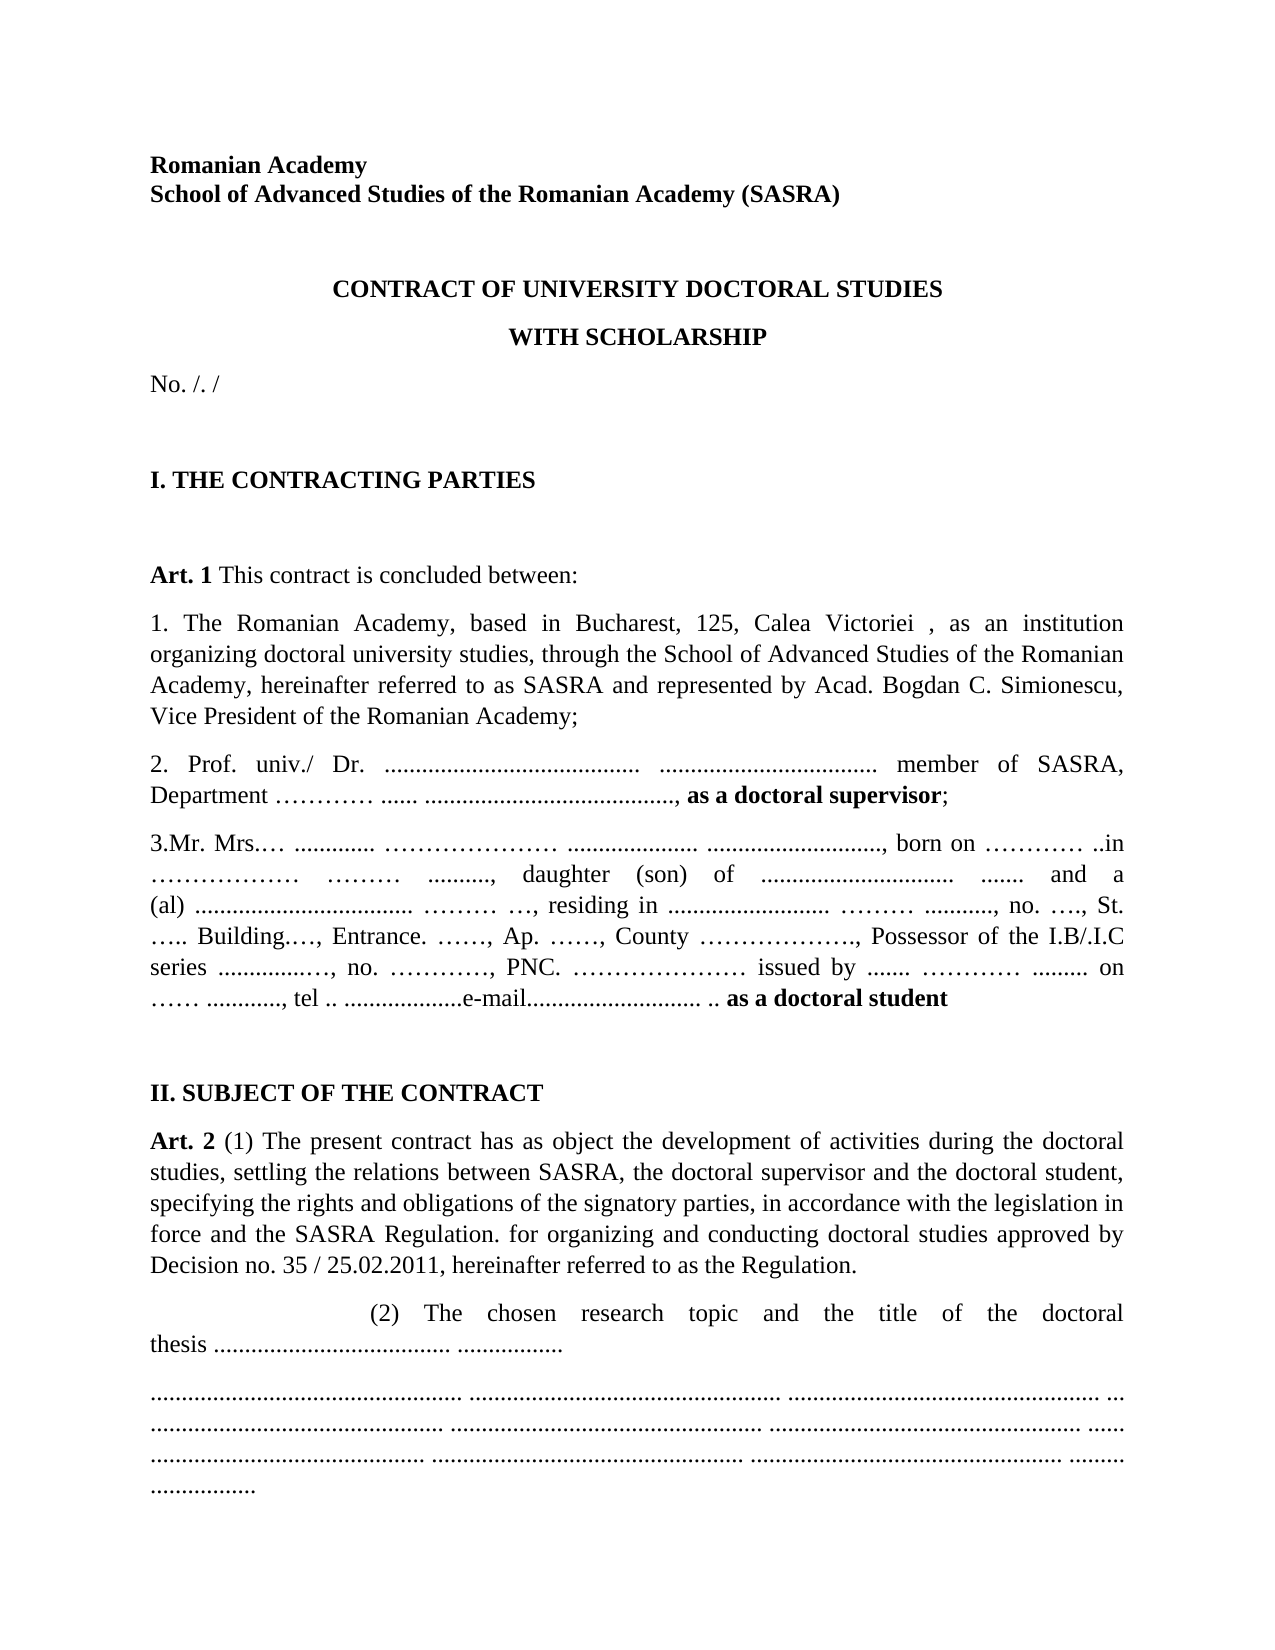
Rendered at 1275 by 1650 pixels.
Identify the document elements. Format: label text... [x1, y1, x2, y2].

text (2) The chosen research topic and the title of the doctoral thesis ...................................... ................. [150, 1298, 1125, 1358]
text CONTRACT OF UNIVERSITY DOCTORAL STUDIES [150, 274, 1125, 303]
text 1. The Romanian Academy, based in Bucharest, 125, Calea Victoriei , as an institution organizing doctoral university studies, through the School of Advanced Studies of the Romanian Academy, hereinafter referred to as SASRA and represented by Acad. Bogdan C. Simionescu, Vice President of the Romanian Academy; [150, 608, 1125, 730]
text .................................................. .................................................. .................................................. .................................................. .................................................. .................................................. .................................................. .................................................. .................................................. .......................... [150, 1377, 1125, 1498]
text WITH SCHOLARSHIP [150, 322, 1125, 351]
text 2. Prof. univ./ Dr. ......................................... ................................... member of SASRA, Department ………… ...... ........................................, as a doctoral supervisor; [150, 749, 1125, 809]
text Romanian Academy [150, 150, 1125, 179]
text I. THE CONTRACTING PARTIES [150, 465, 1125, 494]
text II. SUBJECT OF THE CONTRACT [150, 1078, 1125, 1107]
text Art. 1 This contract is concluded between: [150, 560, 1125, 589]
text Art. 2 (1) The present contract has as object the development of activities during the doctoral studies, settling the relations between SASRA, the doctoral supervisor and the doctoral student, specifying the rights and obligations of the signatory parties, in accordance with the legislation in force and the SASRA Regulation. for organizing and conducting doctoral studies approved by Decision no. 35 / 25.02.2011, hereinafter referred to as the Regulation. [150, 1126, 1125, 1279]
text 3.Mr. Mrs.… ............. ………………… ..................... ............................, born on ………… ..in ……………… ……… .........., daughter (son) of ............................... ....... and a (al) ................................... ……… …, residing in .......................... ……… ..........., no. …., St. ….. Building.…, Entrance. ……, Ap. ……, County ………………., Possessor of the I.B/.I.C series ..............…, no. …………, PNC. ………………… issued by ....... ………… ......... on …… ............, tel .. ...................e-mail............................ .. as a doctoral student [150, 828, 1125, 1012]
text School of Advanced Studies of the Romanian Academy (SASRA) [150, 179, 1125, 207]
text No. /. / [150, 369, 1125, 398]
